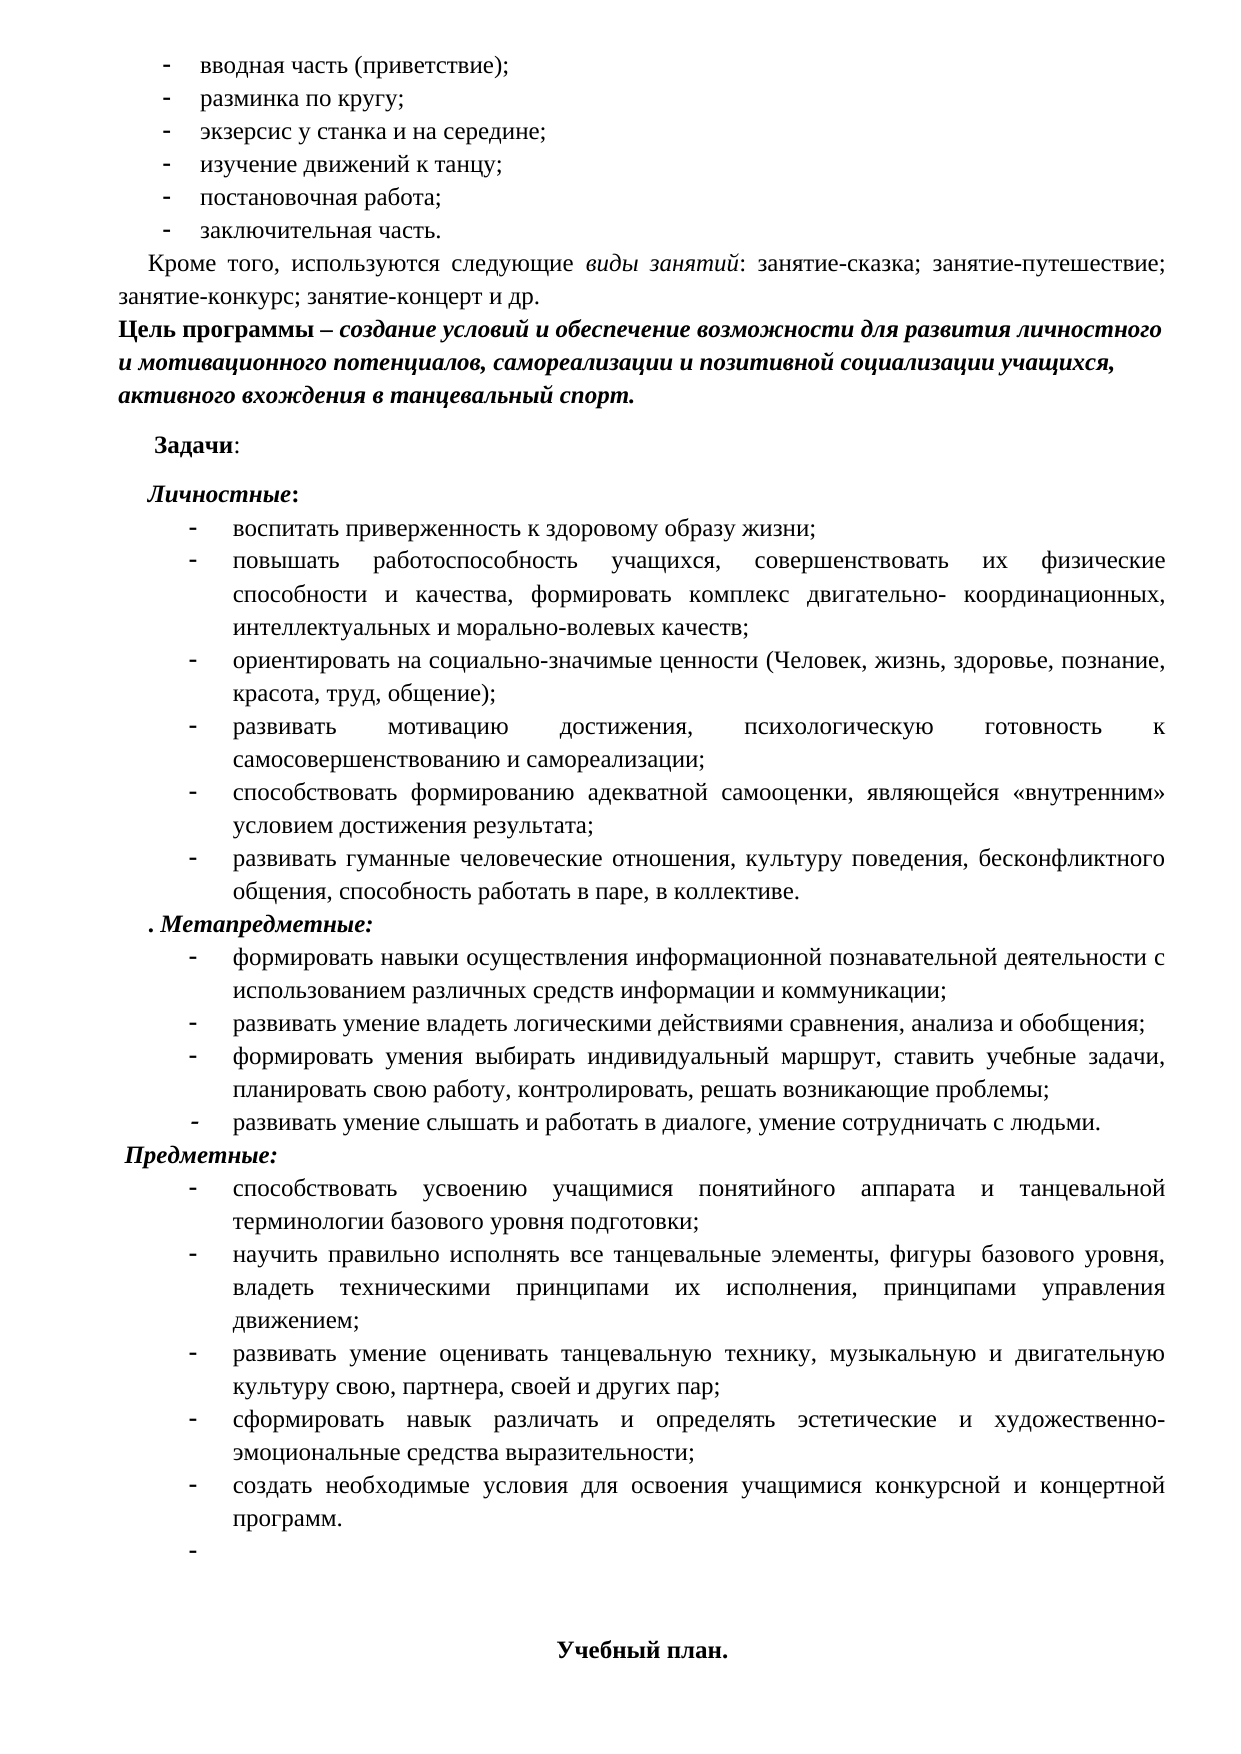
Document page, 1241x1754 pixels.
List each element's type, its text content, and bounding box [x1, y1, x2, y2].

list развивать умение оценивать танцевальную технику, музыкальную и двигательную культуру свою, партнера, своей и других пар; [188, 1338, 1166, 1400]
list способствовать формированию адекватной самооценки, являющейся «внутренним» условием достижения результата; [188, 777, 1166, 838]
text Предметные: [118, 1140, 1166, 1169]
list развивать умение слышать и работать в диалоге, умение сотрудничать с людьми. [188, 1107, 1166, 1136]
text Личностные: [118, 479, 1166, 508]
list постановочная работа; [162, 182, 1166, 211]
list научить правильно исполнять все танцевальные элементы, фигуры базового уровня, владеть техническими принципами их исполнения, принципами управления движением; [188, 1239, 1166, 1334]
list способствовать усвоению учащимися понятийного аппарата и танцевальной терминологии базового уровня подготовки; [188, 1173, 1166, 1235]
list развивать гуманные человеческие отношения, культуру поведения, бесконфликтного общения, способность работать в паре, в коллективе. [188, 843, 1166, 904]
text Учебный план. [118, 1635, 1166, 1664]
list заключительная часть. [162, 215, 1166, 244]
list экзерсис у станка и на середине; [162, 116, 1166, 145]
text Кроме того, используются следующие виды занятий: занятие-сказка; занятие-путешествие; занятие-конкурс; занятие-концерт и др. [118, 248, 1166, 310]
list развивать умение владеть логическими действиями сравнения, анализа и обобщения; [188, 1008, 1166, 1037]
list вводная часть (приветствие); [162, 50, 1166, 79]
list изучение движений к танцу; [162, 149, 1166, 178]
list формировать навыки осуществления информационной познавательной деятельности с использованием различных средств информации и коммуникации; [188, 942, 1166, 1004]
list разминка по кругу; [162, 83, 1166, 112]
text Задачи: [118, 430, 1166, 459]
text Цель программы – создание условий и обеспечение возможности для развития личностного и мотивационного потенциалов, самореализации и позитивной социализации учащихся, активного вхождения в танцевальный спорт. [118, 314, 1166, 409]
list формировать умения выбирать индивидуальный маршрут, ставить учебные задачи, планировать свою работу, контролировать, решать возникающие проблемы; [188, 1041, 1166, 1103]
text . Метапредметные: [118, 909, 1166, 938]
list создать необходимые условия для освоения учащимися конкурсной и концертной программ. [188, 1470, 1166, 1532]
list воспитать приверженность к здоровому образу жизни; [188, 513, 1166, 541]
list ориентировать на социально-значимые ценности (Человек, жизнь, здоровье, познание, красота, труд, общение); [188, 645, 1166, 706]
list сформировать навык различать и определять эстетические и художественно-эмоциональные средства выразительности; [188, 1404, 1166, 1466]
list повышать работоспособность учащихся, совершенствовать их физические способности и качества, формировать комплекс двигательно- координационных, интеллектуальных и морально-волевых качеств; [188, 546, 1166, 640]
list развивать мотивацию достижения, психологическую готовность к самосовершенствованию и самореализации; [188, 711, 1166, 772]
